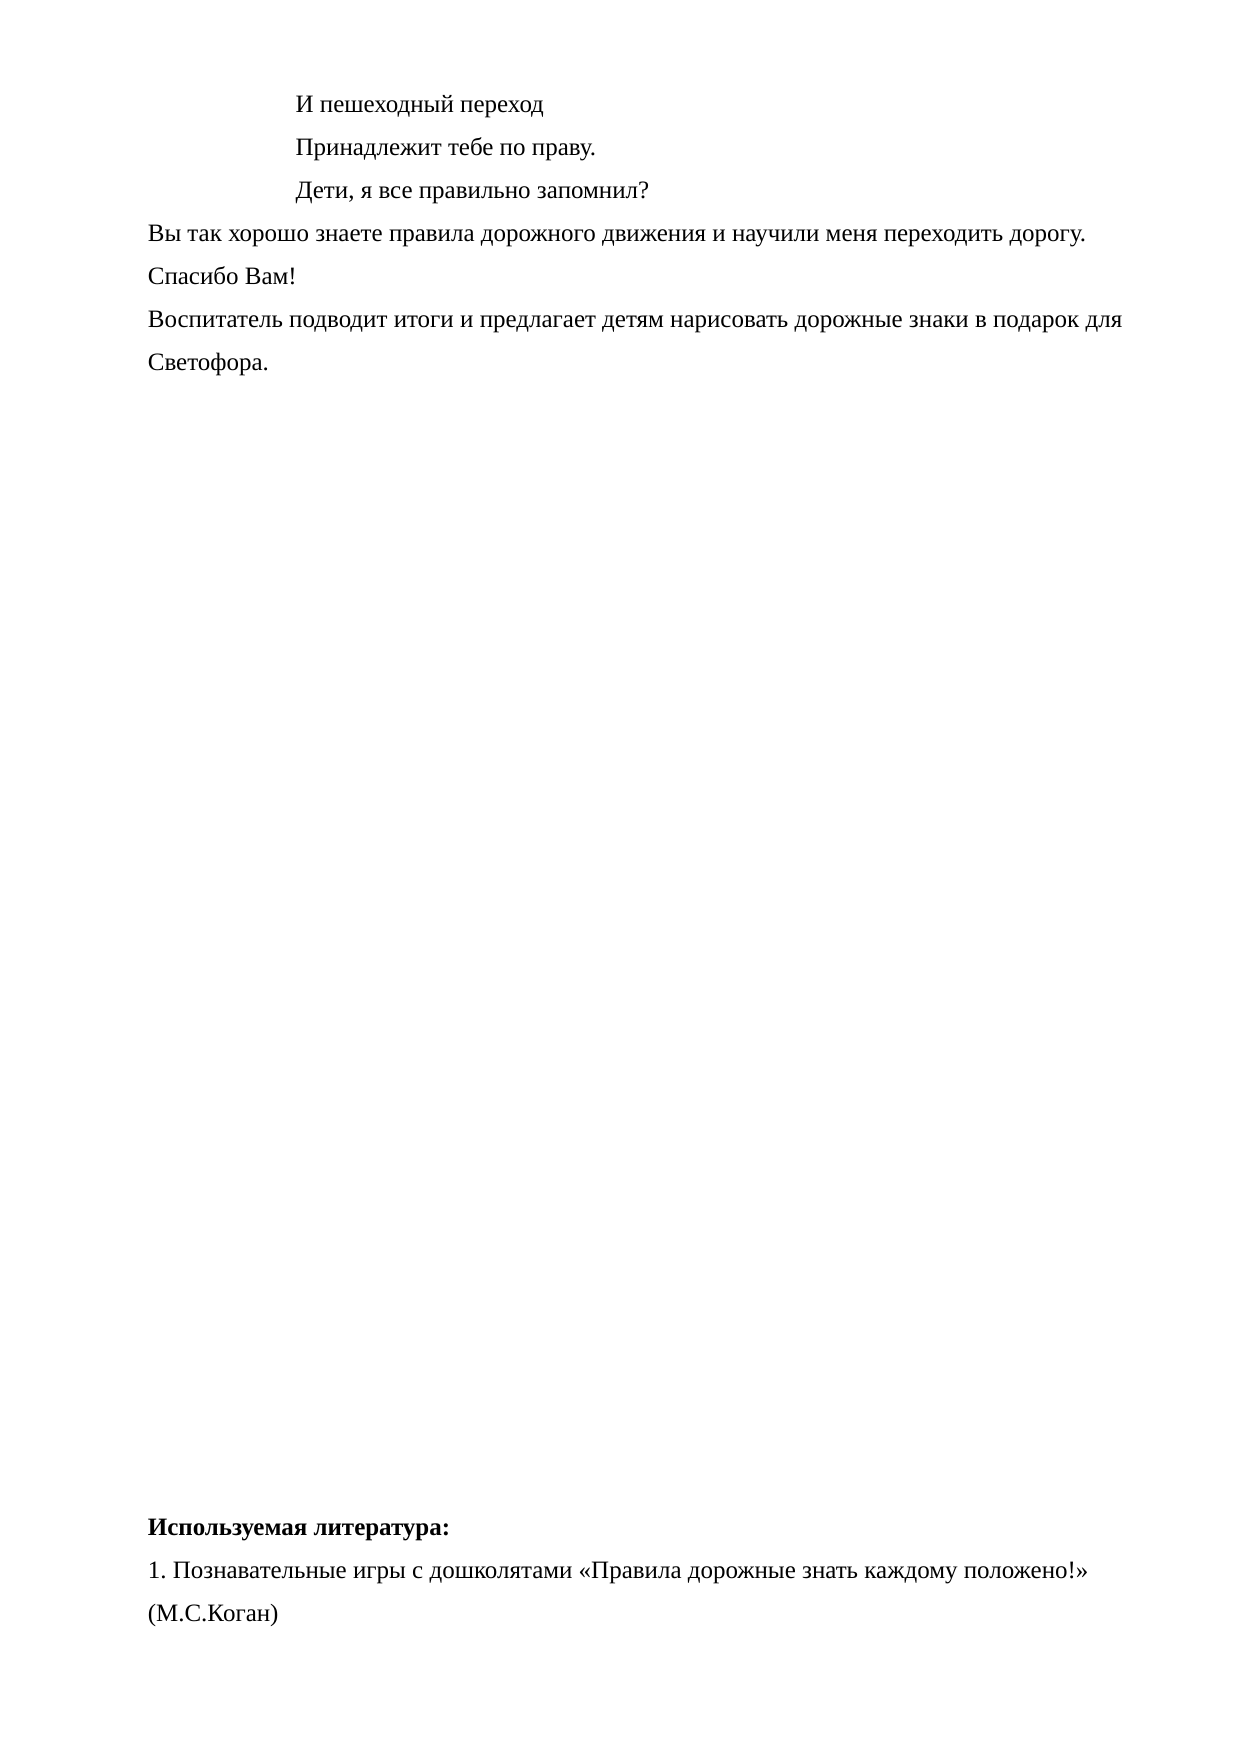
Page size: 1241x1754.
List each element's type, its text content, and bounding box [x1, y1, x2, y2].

text 1. Познавательные игры с дошколятами «Правила дорожные знать каждому положено!» (М.С.Коган) [148, 1555, 1152, 1627]
text Принадлежит тебе по праву. [148, 132, 1152, 161]
text Вы так хорошо знаете правила дорожного движения и научили меня переходить дорогу. Спасибо Вам! [148, 218, 1152, 290]
text Воспитатель подводит итоги и предлагает детям нарисовать дорожные знаки в подарок для Светофора. [148, 304, 1152, 376]
text И пешеходный переход [148, 89, 1152, 117]
text Дети, я все правильно запомнил? [148, 175, 1152, 204]
text Используемая литература: [148, 1512, 1152, 1541]
